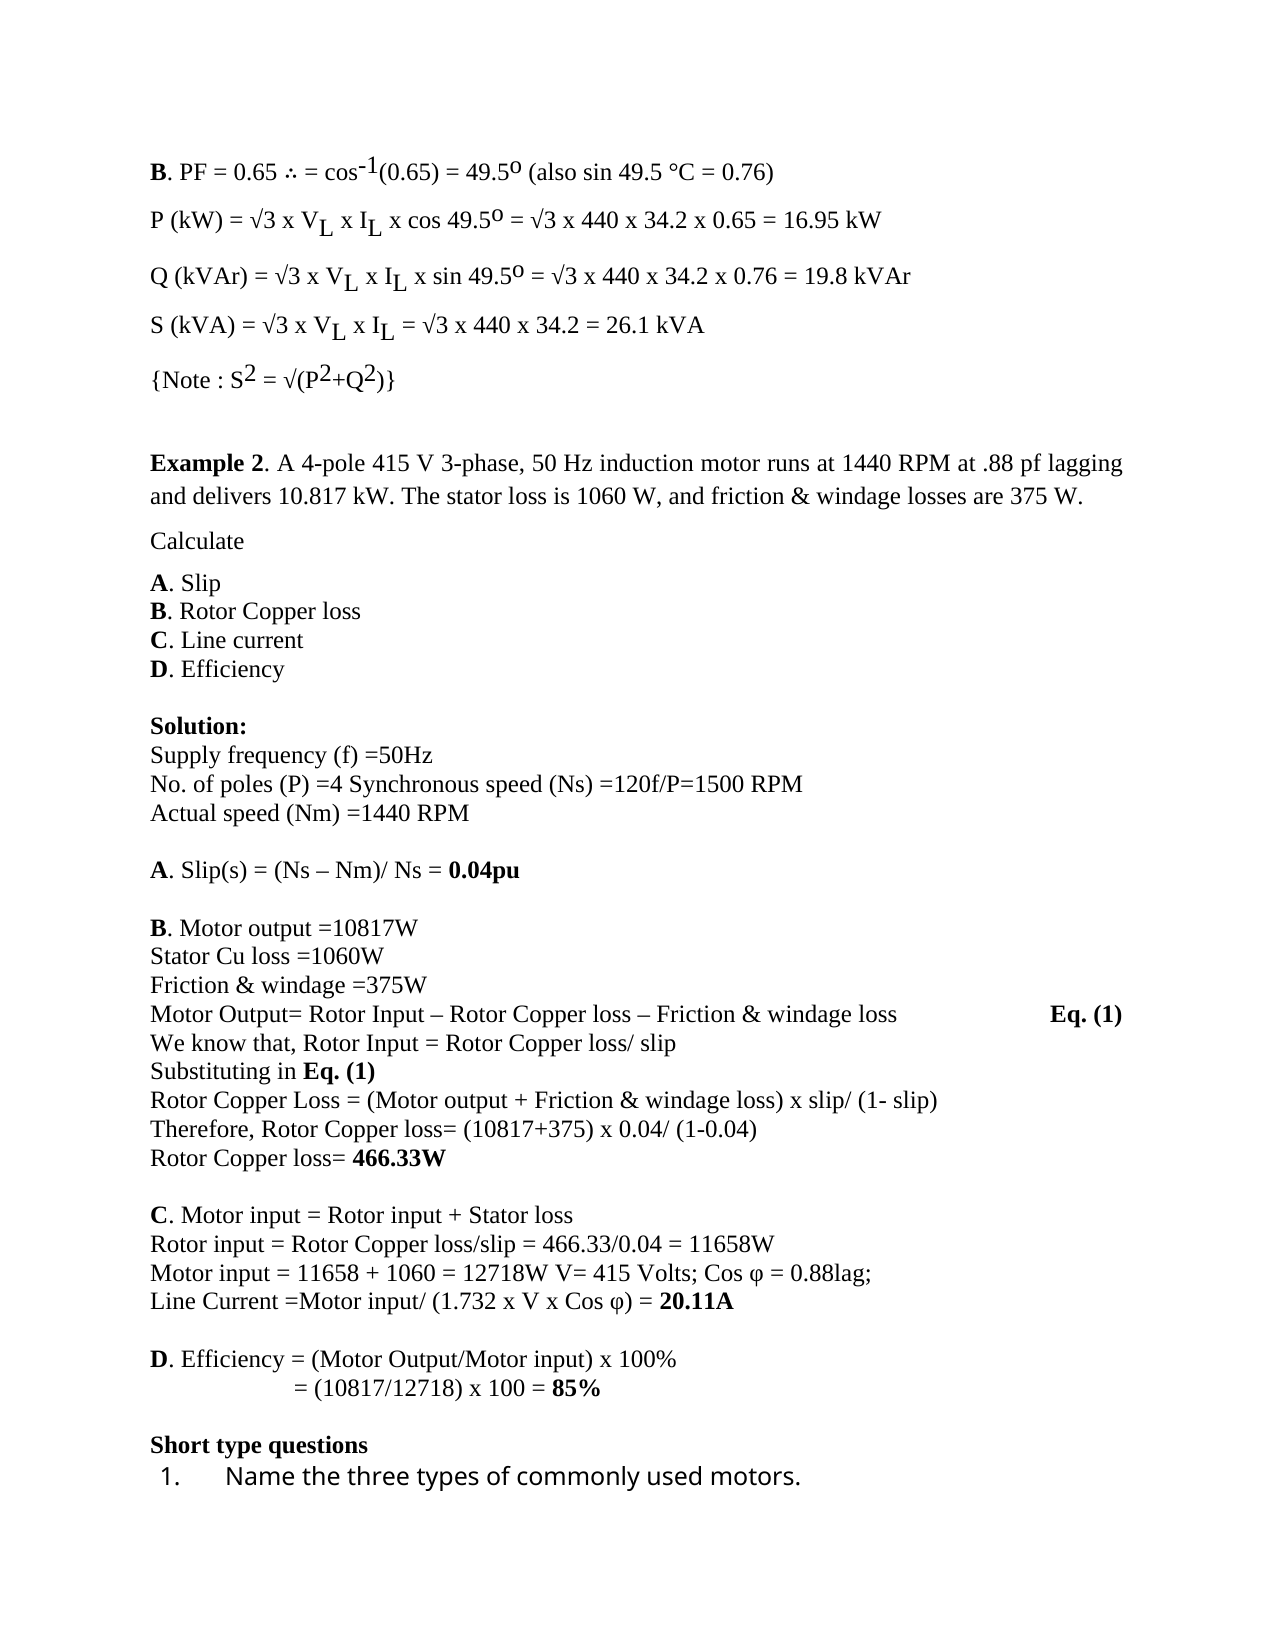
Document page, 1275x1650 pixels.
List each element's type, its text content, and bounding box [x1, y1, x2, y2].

text Example 2. A 4-pole 415 V 3-phase, 50 Hz induction motor runs at 1440 RPM at .88 pf lagging and delivers 10.817 kW. The stator loss is 1060 W, and friction & windage losses are 375 W. [150, 448, 1125, 509]
text Rotor input = Rotor Copper loss/slip = 466.33/0.04 = 11658W [150, 1229, 1125, 1258]
text P (kW) = √3 x VL x IL x cos 49.5o = √3 x 440 x 34.2 x 0.65 = 16.95 kW [150, 198, 1125, 242]
text Q (kVAr) = √3 x VL x IL x sin 49.5o = √3 x 440 x 34.2 x 0.76 = 19.8 kVAr [150, 254, 1125, 297]
text Friction & windage =375W [150, 970, 1125, 999]
text Rotor Copper Loss = (Motor output + Friction & windage loss) x slip/ (1- slip) [150, 1085, 1125, 1114]
list Name the three types of commonly used motors. [159, 1459, 1125, 1493]
text S (kVA) = √3 x VL x IL = √3 x 440 x 34.2 = 26.1 kVA [150, 310, 1125, 346]
text D. Efficiency [150, 654, 1125, 683]
text Motor Output= Rotor Input – Rotor Copper loss – Friction & windage loss Eq. (1) [150, 999, 1125, 1028]
text Therefore, Rotor Copper loss= (10817+375) x 0.04/ (1-0.04) [150, 1114, 1125, 1143]
text Calculate [150, 526, 1125, 555]
text Supply frequency (f) =50Hz [150, 740, 1125, 769]
text B. Rotor Copper loss [150, 596, 1125, 625]
text C. Line current [150, 625, 1125, 654]
text Stator Cu loss =1060W [150, 941, 1125, 970]
text Short type questions [150, 1430, 1125, 1459]
text Solution: [150, 711, 1125, 740]
text Actual speed (Nm) =1440 RPM [150, 798, 1125, 826]
text No. of poles (P) =4 Synchronous speed (Ns) =120f/P=1500 RPM [150, 769, 1125, 798]
text Line Current =Motor input/ (1.732 x V x Cos φ) = 20.11A [150, 1286, 1125, 1315]
text B. PF = 0.65 ∴ = cos-1(0.65) = 49.5o (also sin 49.5 °C = 0.76) [150, 150, 1125, 186]
text A. Slip(s) = (Ns – Nm)/ Ns = 0.04pu [150, 855, 1125, 884]
text We know that, Rotor Input = Rotor Copper loss/ slip [150, 1028, 1125, 1056]
text Motor input = 11658 + 1060 = 12718W V= 415 Volts; Cos φ = 0.88lag; [150, 1258, 1125, 1286]
text Rotor Copper loss= 466.33W [150, 1143, 1125, 1171]
text D. Efficiency = (Motor Output/Motor input) x 100% [150, 1344, 1125, 1373]
text B. Motor output =10817W [150, 913, 1125, 941]
text C. Motor input = Rotor input + Stator loss [150, 1200, 1125, 1229]
text Substituting in Eq. (1) [150, 1056, 1125, 1085]
text A. Slip [150, 568, 1125, 596]
text = (10817/12718) x 100 = 85% [150, 1373, 1125, 1401]
text {Note : S2 = √(P2+Q2)} [150, 358, 1125, 394]
